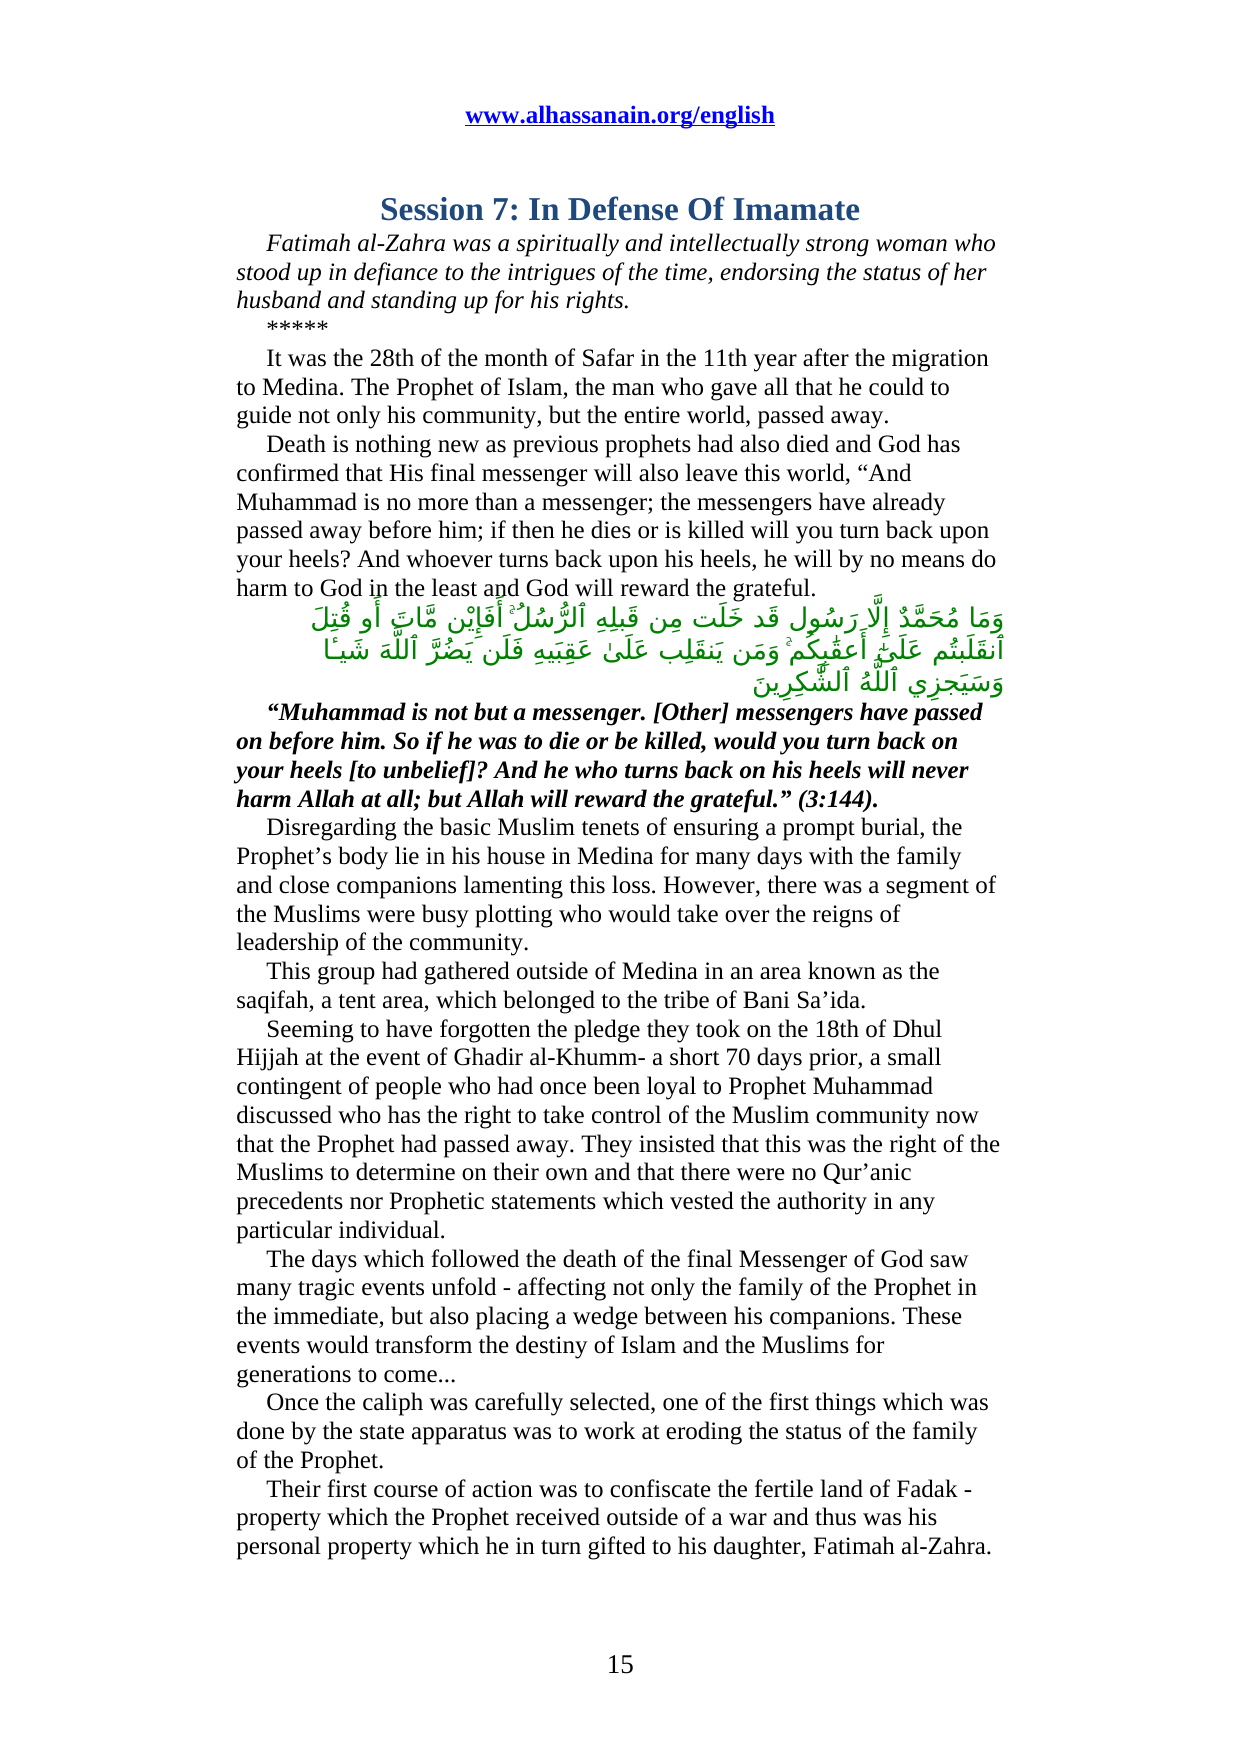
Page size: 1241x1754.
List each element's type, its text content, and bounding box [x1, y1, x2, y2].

text It was the 28th of the month of Safar in the 11th year after the migration to Medina. The Prophet of Islam, the man who gave all that he could to guide not only his community, but the entire world, passed away. [236, 343, 1004, 429]
text Seeming to have forgotten the pledge they took on the 18th of Dhul Hijjah at the event of Ghadir al-Khumm- a short 70 days prior, a small contingent of people who had once been loyal to Prophet Muhammad discussed who has the right to take control of the Muslim community now that the Prophet had passed away. They insisted that this was the right of the Muslims to determine on their own and that there were no Qur’anic precedents nor Prophetic statements which vested the authority in any particular individual. [236, 1014, 1004, 1244]
text This group had gathered outside of Medina in an area known as the saqifah, a tent area, which belonged to the tribe of Bani Sa’ida. [236, 956, 1004, 1014]
text Disregarding the basic Muslim tenets of ensuring a prompt burial, the Prophet’s body lie in his house in Medina for many days with the family and close companions lamenting this loss. However, there was a segment of the Muslims were busy plotting who would take over the reigns of leadership of the community. [236, 812, 1004, 956]
text ***** [236, 314, 1004, 343]
text Death is nothing new as previous prophets had also died and God has confirmed that His final messenger will also leave this world, “And Muhammad is no more than a messenger; the messengers have already passed away before him; if then he dies or is killed will you turn back upon your heels? And whoever turns back upon his heels, he will by no means do harm to God in the least and God will reward the grateful. [236, 429, 1004, 602]
text وَمَا مُحَمَّدٌ إِلَّا رَسُول قَد خَلَت مِن قَبلِهِ ٱلرُّسُلُۚ أَفَإِيْن مَّاتَ أَو قُتِلَ ٱنقَلَبتُم عَلَىٰٓ أَعقَٰبِكُمۚ وَمَن يَنقَلِب عَلَىٰ عَقِبَيهِ فَلَن يَضُرَّ ٱللَّهَ شَيـٔا وَسَيَجزِي ٱللَّهُ ٱلشَّٰكِرِينَ [236, 602, 1004, 697]
text Fatimah al-Zahra was a spiritually and intellectually strong woman who stood up in defiance to the intrigues of the time, endorsing the status of her husband and standing up for his rights. [236, 228, 1004, 314]
text Once the caliph was carefully selected, one of the first things which was done by the state apparatus was to work at eroding the status of the family of the Prophet. [236, 1387, 1004, 1474]
text “Muhammad is not but a messenger. [Other] messengers have passed on before him. So if he was to die or be killed, would you turn back on your heels [to unbelief]? And he who turns back on his heels will never harm Allah at all; but Allah will reward the grateful.” (3:144). [236, 697, 1004, 812]
subtitle Session 7: In Defense Of Imamate [236, 190, 1004, 228]
text Their first course of action was to confiscate the fertile land of Fadak - property which the Prophet received outside of a war and thus was his personal property which he in turn gifted to his daughter, Fatimah al-Zahra. [236, 1474, 1004, 1560]
text The days which followed the death of the final Messenger of God saw many tragic events unfold - affecting not only the family of the Prophet in the immediate, but also placing a wedge between his companions. These events would transform the destiny of Islam and the Muslims for generations to come... [236, 1244, 1004, 1387]
